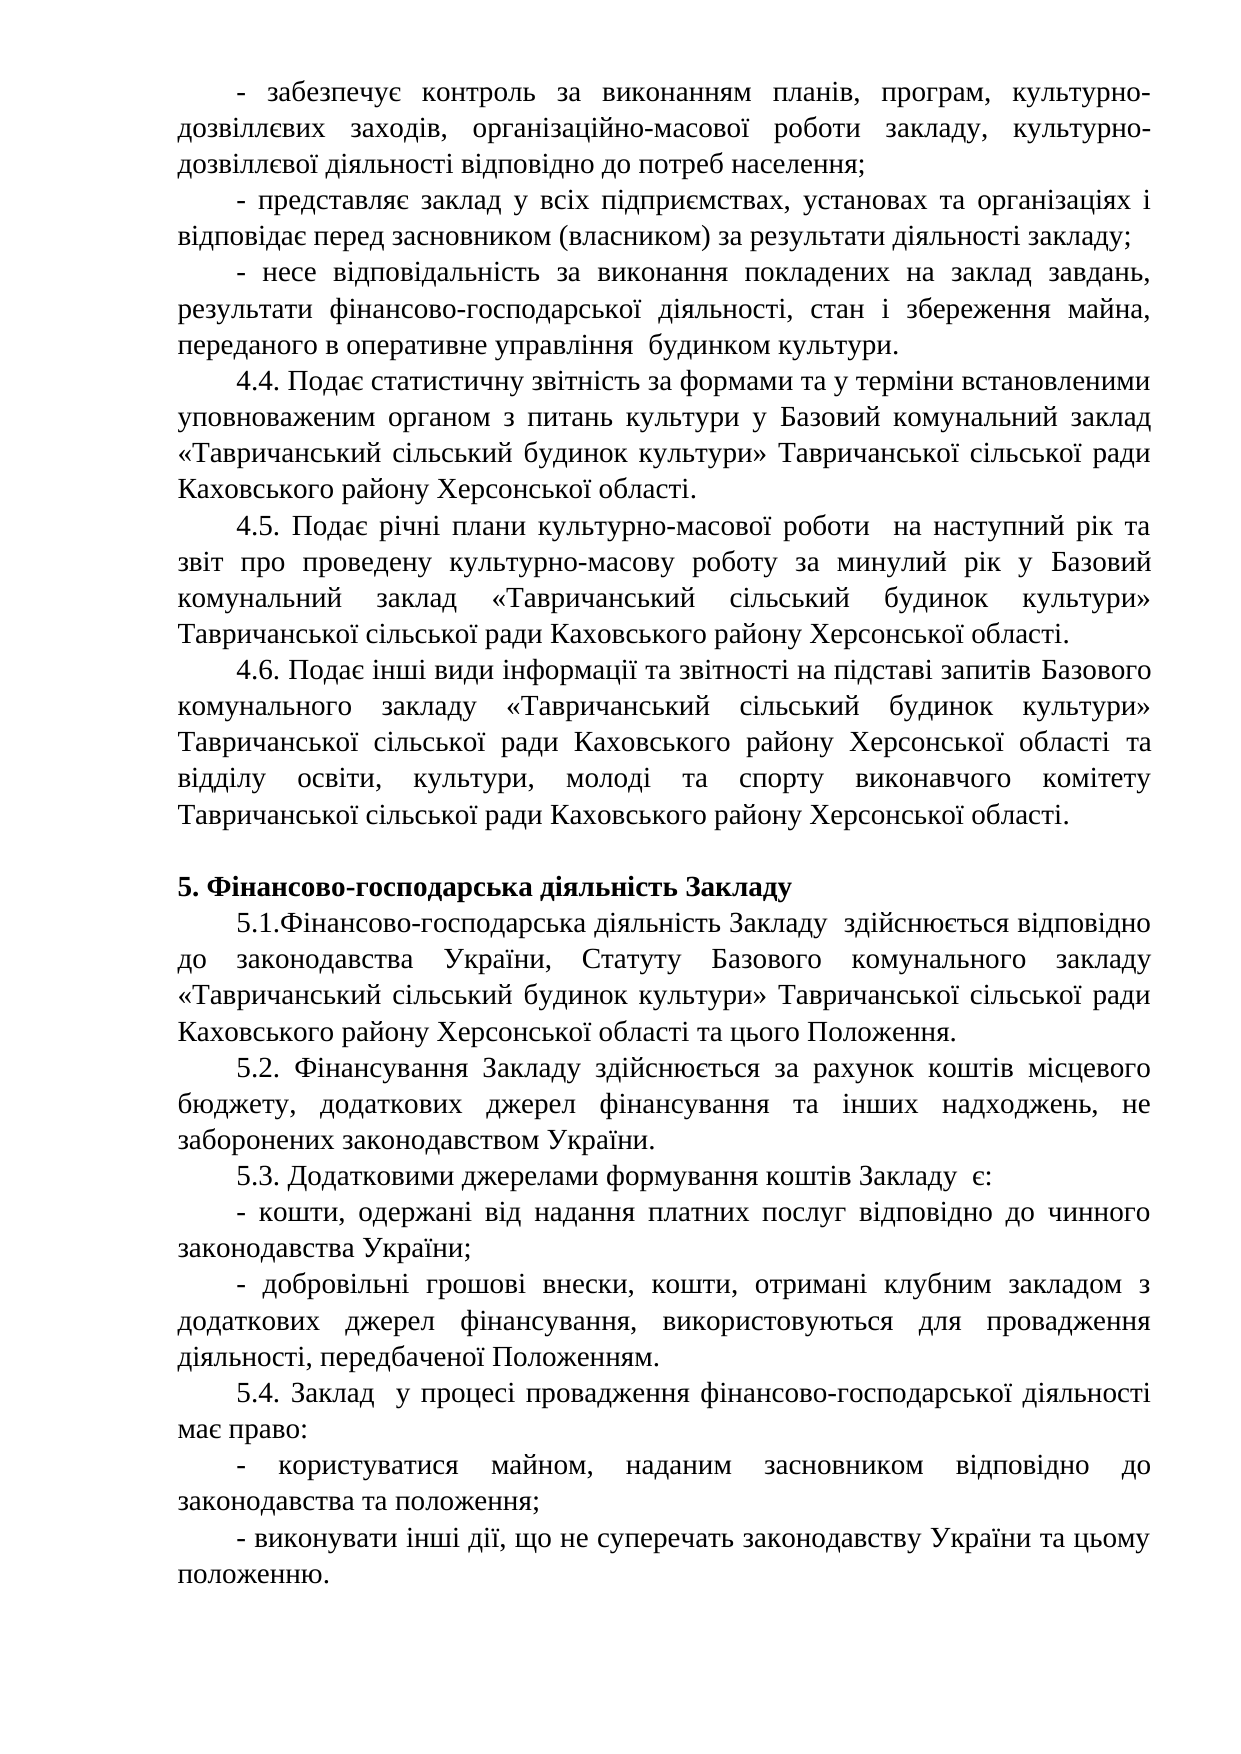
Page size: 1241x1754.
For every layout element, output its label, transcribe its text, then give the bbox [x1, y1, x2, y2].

text 4.6. Подає інші види інформації та звітності на підставі запитів Базового комунального закладу «Тавричанський сільський будинок культури» Тавричанської сільської ради Каховського району Херсонської області та відділу освіти, культури, молоді та спорту виконавчого комітету Тавричанської сільської ради Каховського району Херсонської області. [177, 652, 1152, 830]
text - представляє заклад у всіх підприємствах, установах та організаціях і відповідає перед засновником (власником) за результати діяльності закладу; [177, 182, 1152, 252]
text 4.5. Подає річні плани культурно-масової роботи на наступний рік та звіт про проведену культурно-масову роботу за минулий рік у Базовий комунальний заклад «Тавричанський сільський будинок культури» Тавричанської сільської ради Каховського району Херсонської області. [177, 508, 1152, 649]
text - забезпечує контроль за виконанням планів, програм, культурно-дозвіллєвих заходів, організаційно-масової роботи закладу, культурно-дозвіллєвої діяльності відповідно до потреб населення; [177, 74, 1152, 180]
text 5.3. Додатковими джерелами формування коштів Закладу є: [177, 1158, 1152, 1192]
text 4.4. Подає статистичну звітність за формами та у терміни встановленими уповноваженим органом з питань культури у Базовий комунальний заклад «Тавричанський сільський будинок культури» Тавричанської сільської ради Каховського району Херсонської області. [177, 363, 1152, 505]
text - користуватися майном, наданим засновником відповідно до законодавства та положення; [177, 1447, 1152, 1517]
text 5.2. Фінансування Закладу здійснюється за рахунок коштів місцевого бюджету, додаткових джерел фінансування та інших надходжень, не заборонених законодавством України. [177, 1050, 1152, 1156]
text - виконувати інші дії, що не суперечать законодавству України та цьому положенню. [177, 1520, 1152, 1589]
text 5.1.Фінансово-господарська діяльність Закладу здійснюється відповідно до законодавства України, Статуту Базового комунального закладу «Тавричанський сільський будинок культури» Тавричанської сільської ради Каховського району Херсонської області та цього Положення. [177, 905, 1152, 1047]
text 5.4. Заклад у процесі провадження фінансово-господарської діяльності має право: [177, 1375, 1152, 1445]
text 5. Фінансово-господарська діяльність Закладу [177, 869, 1152, 903]
text - несе відповідальність за виконання покладених на заклад завдань, результати фінансово-господарської діяльності, стан і збереження майна, переданого в оперативне управління будинком культури. [177, 254, 1152, 360]
text - добровільні грошові внески, кошти, отримані клубним закладом з додаткових джерел фінансування, використовуються для провадження діяльності, передбаченої Положенням. [177, 1267, 1152, 1372]
text - кошти, одержані від надання платних послуг відповідно до чинного законодавства України; [177, 1194, 1152, 1264]
